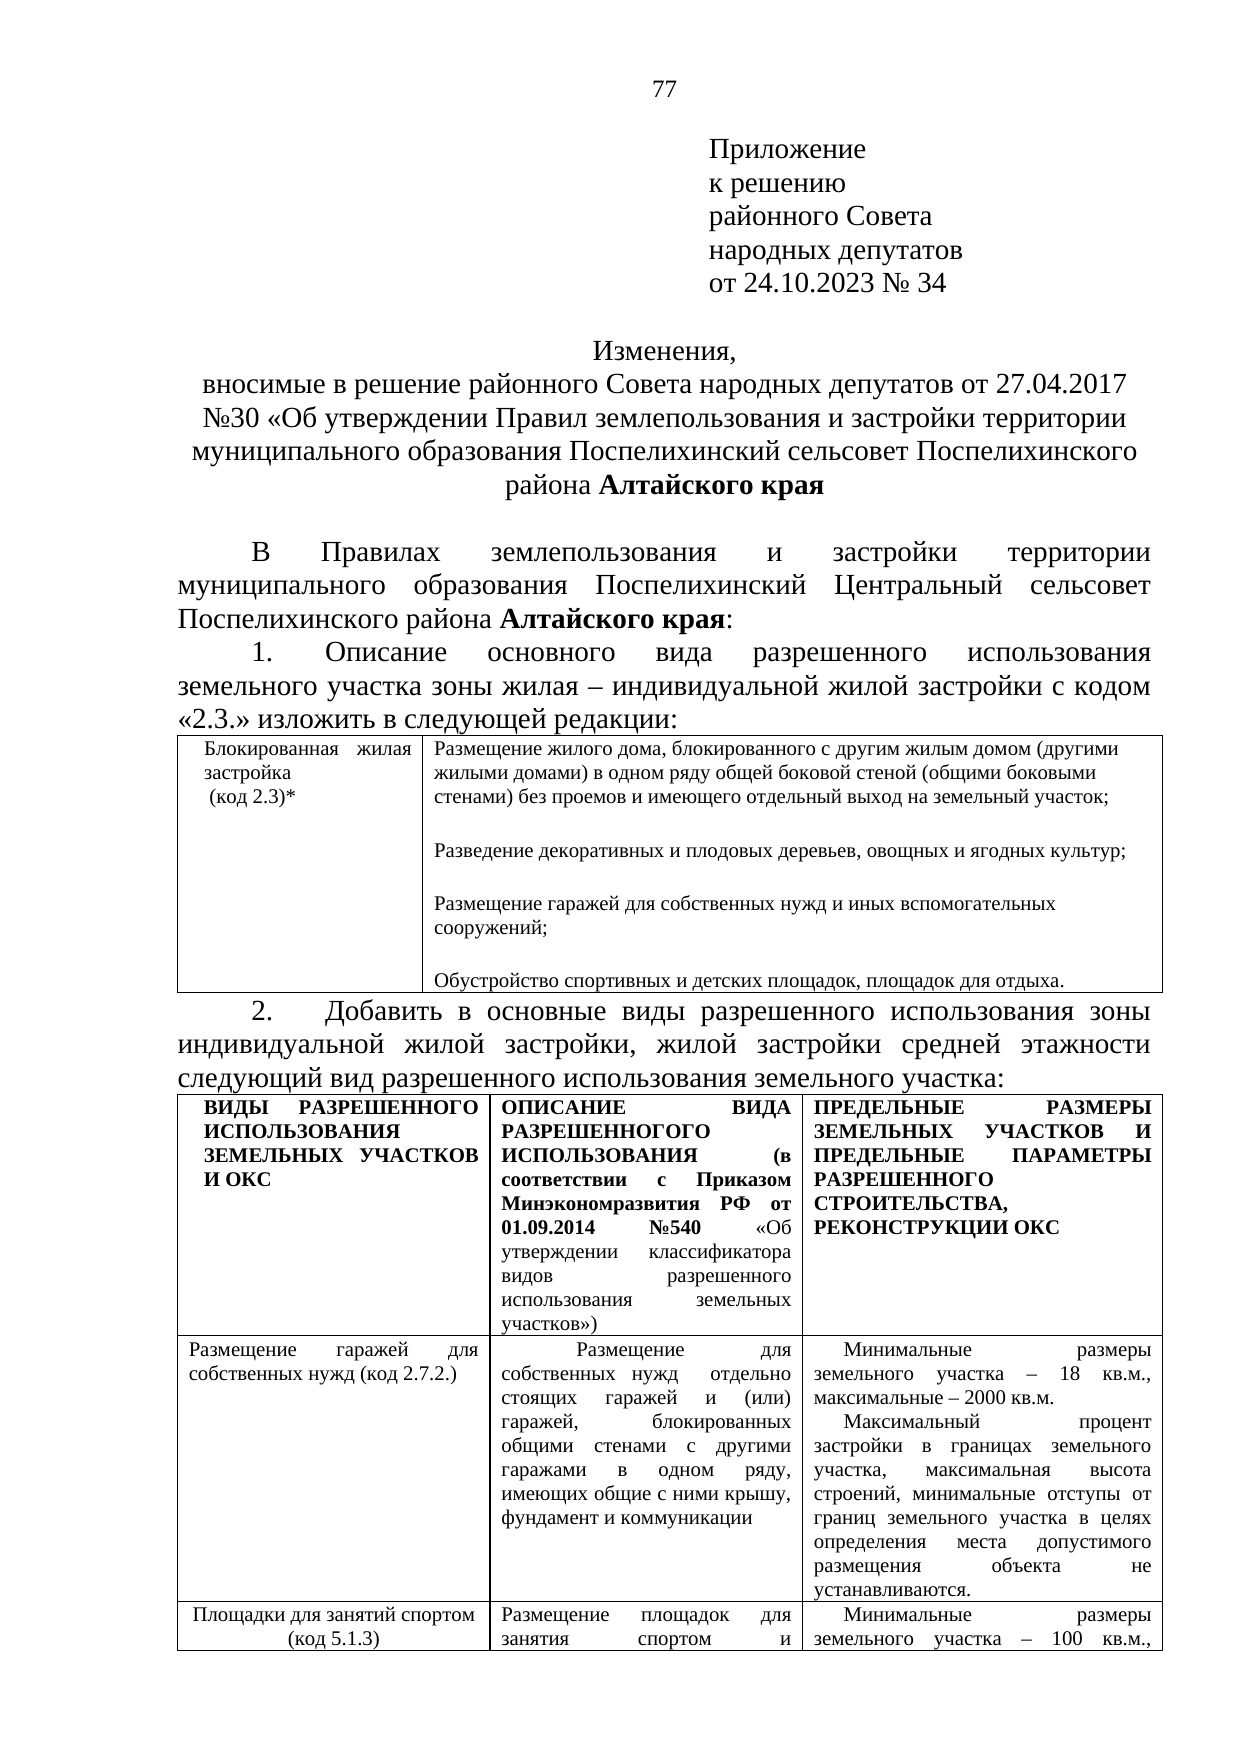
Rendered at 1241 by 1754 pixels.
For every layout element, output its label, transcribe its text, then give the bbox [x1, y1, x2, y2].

text к решению [709, 165, 1152, 198]
text В Правилах землепользования и застройки территории муниципального образования Поспелихинский Центральный сельсовет Поспелихинского района Алтайского края: [177, 534, 1152, 634]
text Приложение [709, 131, 1152, 165]
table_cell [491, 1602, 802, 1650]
list Добавить в основные виды разрешенного использования зоны индивидуальной жилой застройки, жилой застройки средней этажности следующий вид разрешенного использования земельного участка: [177, 993, 1152, 1094]
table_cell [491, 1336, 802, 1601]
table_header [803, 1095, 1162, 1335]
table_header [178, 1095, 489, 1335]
text вносимые в решение районного Совета народных депутатов от 27.04.2017 №30 «Об утверждении Правил землепользования и застройки территории муниципального образования Поспелихинский сельсовет Поспелихинского района Алтайского края [177, 366, 1152, 500]
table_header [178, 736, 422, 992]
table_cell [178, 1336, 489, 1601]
text районного Совета [709, 198, 1152, 232]
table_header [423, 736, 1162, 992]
list Описание основного вида разрешенного использования земельного участка зоны жилая – индивидуальной жилой застройки с кодом «2.3.» изложить в следующей редакции: [177, 634, 1152, 735]
text народных депутатов [709, 232, 1152, 266]
text Изменения, [177, 333, 1152, 366]
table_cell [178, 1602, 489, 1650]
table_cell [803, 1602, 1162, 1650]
text от 24.10.2023 № 34 [709, 266, 1152, 299]
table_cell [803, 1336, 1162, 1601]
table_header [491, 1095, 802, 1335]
